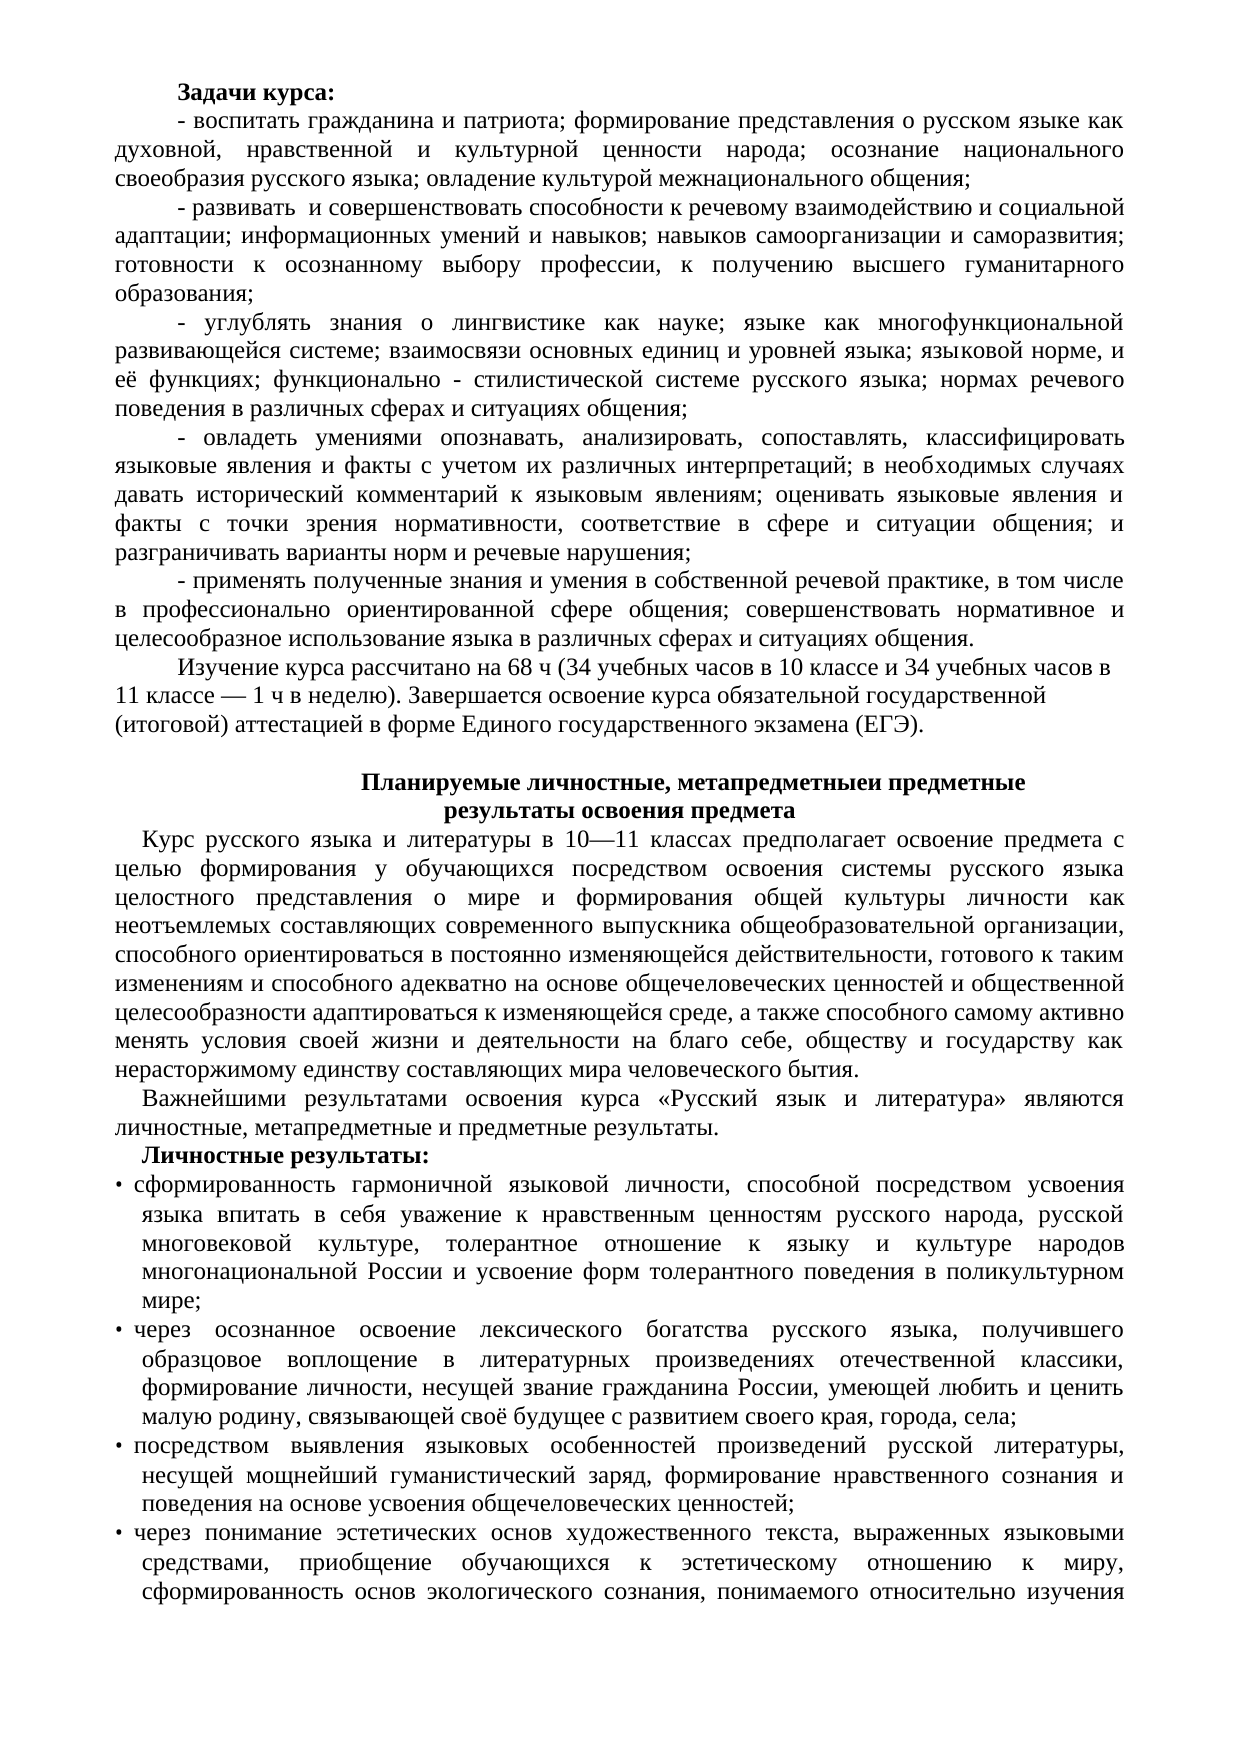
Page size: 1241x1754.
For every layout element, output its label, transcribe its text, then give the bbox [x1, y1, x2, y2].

text - углублять знания о лингвистике как науке; языке как многофункциональной развивающейся системе; взаимосвязи основных единиц и уровней языка; языковой норме, и её функциях; функционально - стилистической системе русского языка; нормах речевого поведения в различных сферах и ситуациях общения; [114, 307, 1124, 422]
text Личностные результаты: [114, 1140, 1124, 1169]
text Важнейшими результатами освоения курса «Русский язык и литература» являются личностные, метапредметные и предметные результаты. [114, 1083, 1124, 1140]
text - развивать и совершенствовать способности к речевому взаимодействию и социальной адаптации; информационных умений и навыков; навыков самоорганизации и саморазвития; готовности к осознанному выбору профессии, к получению высшего гуманитарного образования; [114, 192, 1124, 307]
text Задачи курса: [114, 77, 1124, 105]
text Планируемые личностные, метапредметныеи предметные [114, 767, 1124, 795]
list через осознанное освоение лексического богатства русского языка, получившего образцовое воплощение в литературных произведениях отечественной классики, формирование личности, несущей звание гражданина России, умеющей любить и ценить малую родину, связывающей своё будущее с развитием своего края, города, села; [114, 1314, 1124, 1430]
text - применять полученные знания и умения в собственной речевой практике, в том числе в профессионально ориентированной сфере общения; совершенствовать нормативное и целесообразное использование языка в различных сферах и ситуациях общения. [114, 565, 1124, 652]
text Курс русского языка и литературы в 10—11 классах предполагает освоение предмета с целью формирования у обучающихся посредством освоения системы русского языка целостного представления о мире и формирования общей культуры личности как неотъемлемых составляющих современного выпускника общеобразовательной организации, способного ориентироваться в постоянно изменяющейся действительности, готового к таким изменениям и способного адекватно на основе общечеловеческих ценностей и общественной целесообразности адаптироваться к изменяющейся среде, а также способного самому активно менять условия своей жизни и деятельности на благо себе, обществу и государству как нерасторжимому единству составляющих мира человеческого бытия. [114, 824, 1124, 1083]
text - овладеть умениями опознавать, анализировать, сопоставлять, классифицировать языковые явления и факты с учетом их различных интерпретаций; в необходимых случаях давать исторический комментарий к языковым явлениям; оценивать языковые явления и факты с точки зрения нормативности, соответствие в сфере и ситуации общения; и разграничивать варианты норм и речевые нарушения; [114, 422, 1124, 565]
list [114, 1517, 1124, 1604]
text результаты освоения предмета [114, 795, 1124, 824]
text - воспитать гражданина и патриота; формирование представления о русском языке как духовной, нравственной и культурной ценности народа; осознание национального своеобразия русского языка; овладение культурой межнационального общения; [114, 105, 1124, 192]
text Изучение курса рассчитано на 68 ч (34 учебных часов в 10 классе и 34 учебных часов в 11 классе — 1 ч в неделю). Завершается освоение курса обязательной государственной (итоговой) аттестацией в форме Единого государственного экзамена (ЕГЭ). [114, 652, 1124, 738]
list посредством выявления языковых особенностей произведений русской литературы, несущей мощнейший гуманистический заряд, формирование нравственного сознания и поведения на основе усвоения общечеловеческих ценностей; [114, 1430, 1124, 1517]
list сформированность гармоничной языковой личности, способной посредством усвоения языка впитать в себя уважение к нравственным ценностям русского народа, русской многовековой культуре, толерантное отношение к языку и культуре народов многонациональной России и усвоение форм толерантного поведения в поликультурном мире; [114, 1169, 1124, 1314]
